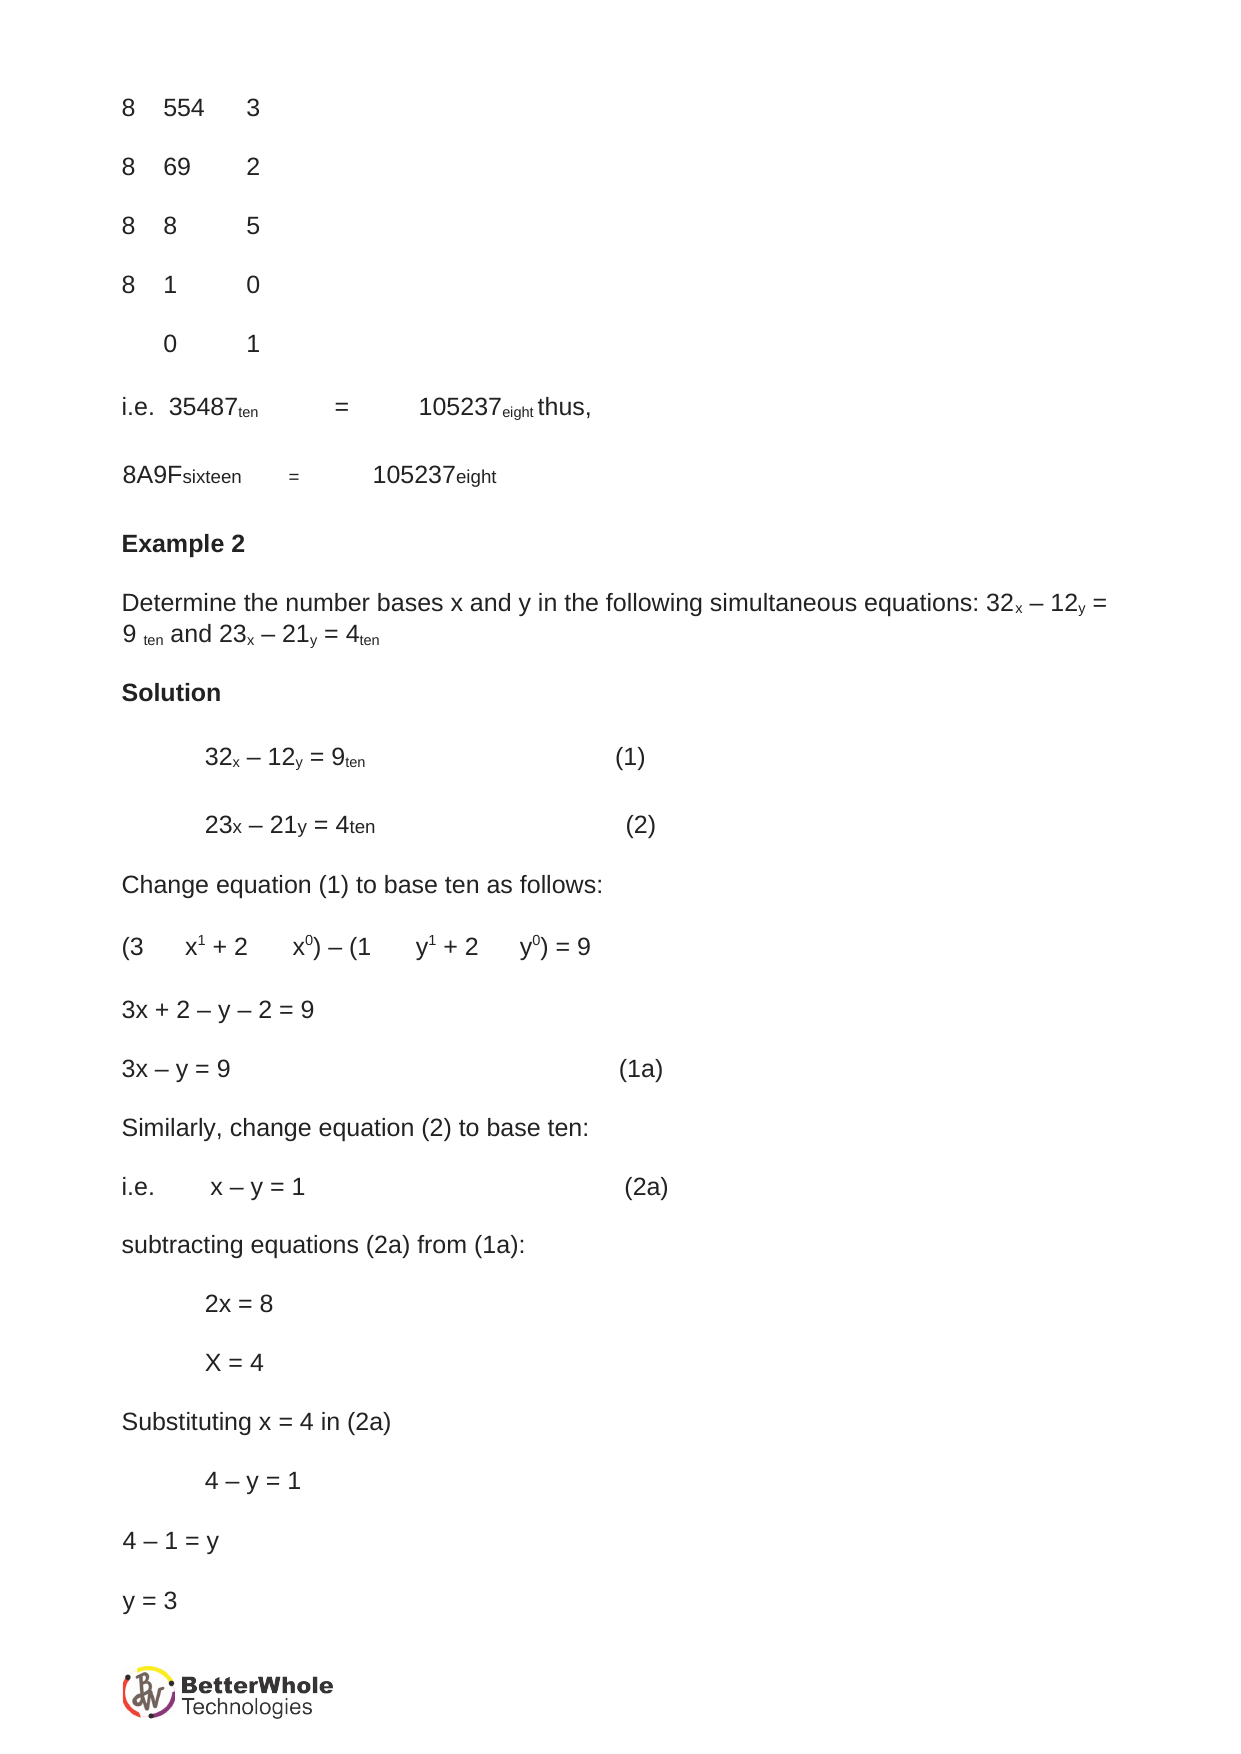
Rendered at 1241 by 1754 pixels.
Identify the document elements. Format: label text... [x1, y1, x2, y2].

text Change equation (1) to base ten as follows: [121, 870, 1116, 899]
text Example 2 [121, 529, 1116, 558]
text 8 1 0 [121, 270, 1116, 298]
text Solution [121, 678, 1116, 707]
text 3x – y = 9 (1a) [121, 1054, 1116, 1083]
text (3 x1 + 2 x0) – (1 y1 + 2 y0) = 9 [121, 932, 1116, 961]
text 8 554 3 [121, 93, 1116, 122]
text 2x = 8 [121, 1289, 1116, 1318]
text Similarly, change equation (2) to base ten: [121, 1113, 1116, 1141]
picture [122, 1666, 333, 1719]
text 4 – y = 1 4 – 1 = y y = 3 [121, 1466, 316, 1614]
text X = 4 [121, 1348, 1116, 1377]
text i.e. x – y = 1 (2a) [121, 1172, 1116, 1200]
text i.e. 35487ten = 105237eight thus, 8A9Fsixteen = 105237eight [121, 392, 605, 489]
text Determine the number bases x and y in the following simultaneous equations: 32x – 12y = 9 ten and 23x – 21y = 4ten [121, 588, 1116, 648]
text 3x + 2 – y – 2 = 9 [121, 995, 1116, 1024]
text 0 1 [121, 328, 1116, 357]
text 32x – 12y = 9ten (1) [121, 742, 1116, 771]
text 8 69 2 [121, 152, 1116, 181]
text 23x – 21y = 4ten (2) [121, 809, 1116, 838]
text 8 8 5 [121, 211, 1116, 239]
text subtracting equations (2a) from (1a): [121, 1230, 1116, 1259]
text Substituting x = 4 in (2a) [121, 1407, 1116, 1436]
